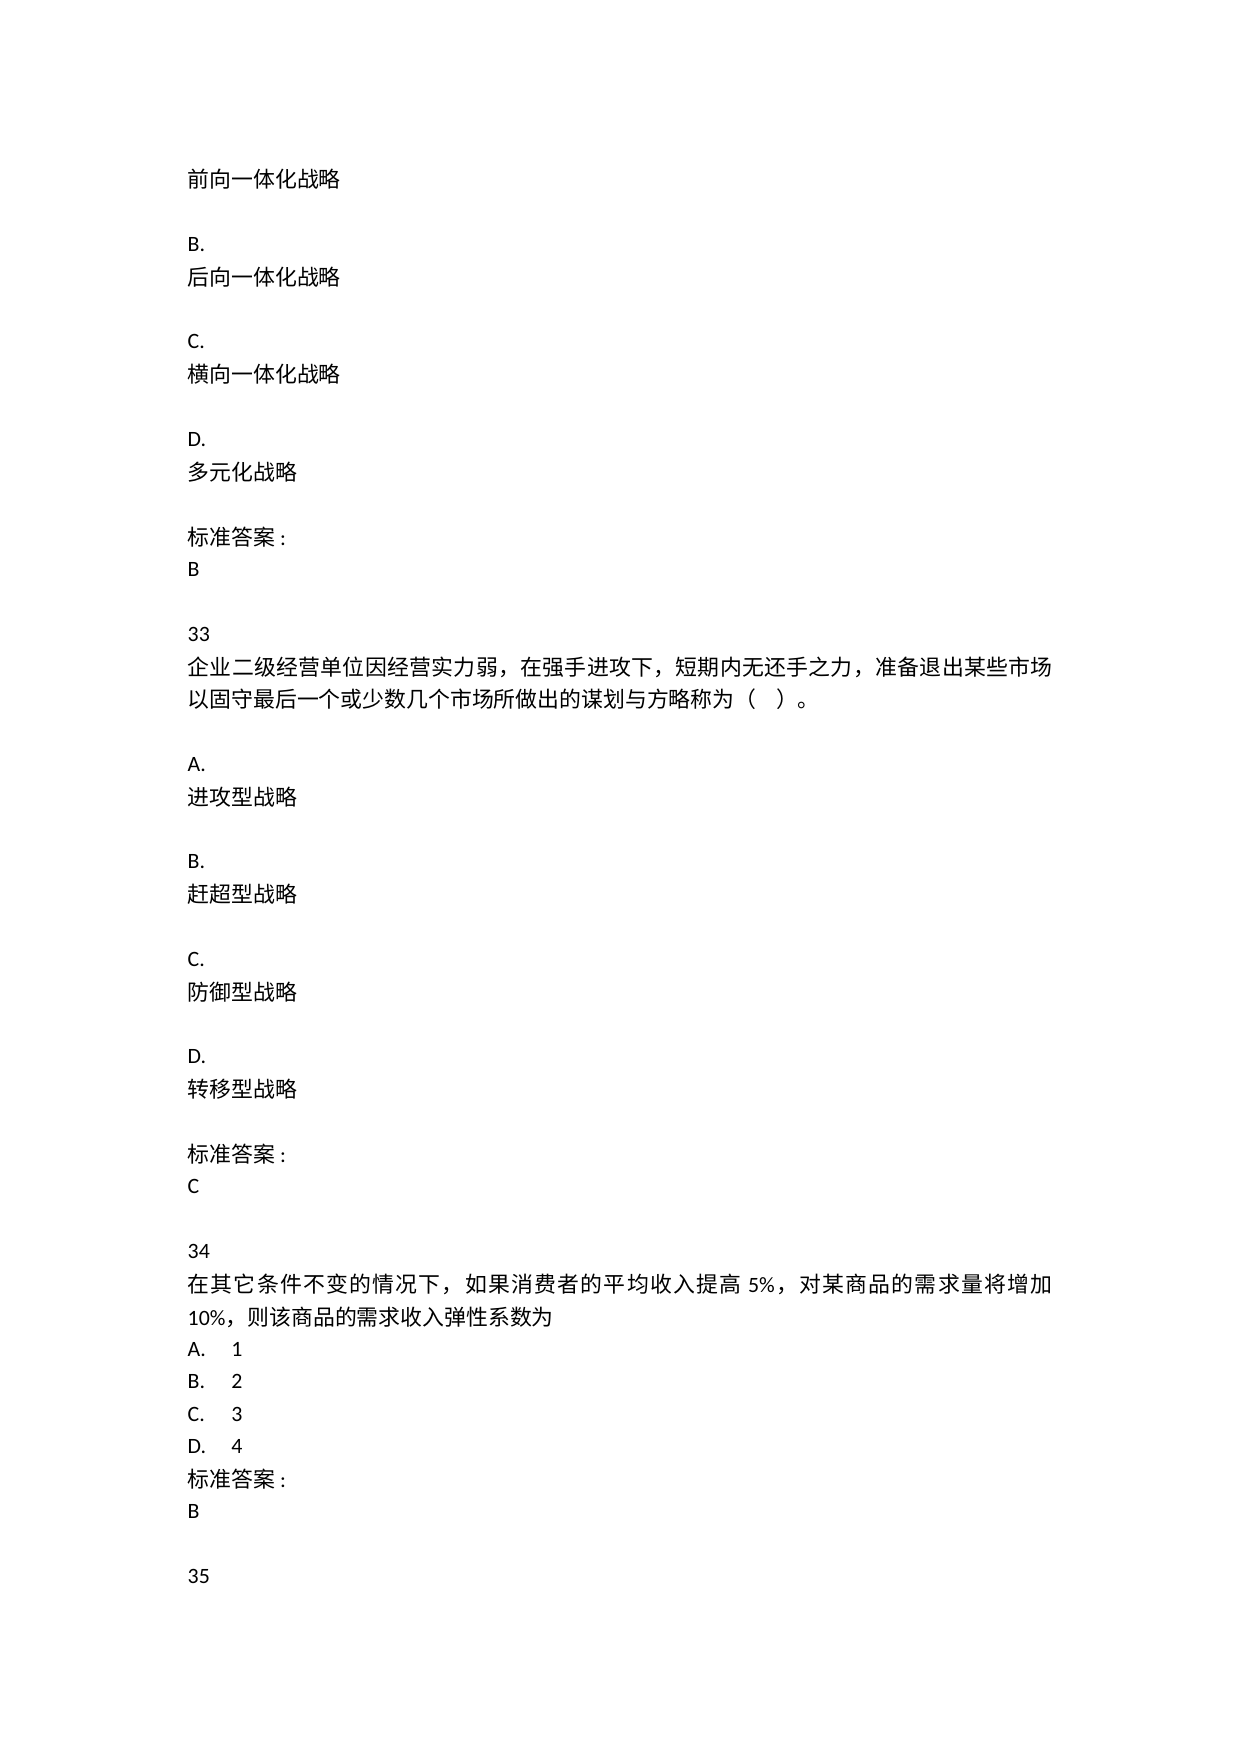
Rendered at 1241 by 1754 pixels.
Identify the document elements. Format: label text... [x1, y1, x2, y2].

text 35 [187, 1559, 1053, 1592]
text B [187, 1494, 1053, 1527]
text A. [187, 747, 1053, 779]
text 后向一体化战略 [187, 259, 1053, 292]
text 横向一体化战略 [187, 357, 1053, 389]
text C. [187, 942, 1053, 974]
text 赶超型战略 [187, 877, 1053, 909]
text 多元化战略 [187, 454, 1053, 487]
text D. [187, 422, 1053, 454]
text D. 4 [187, 1429, 1053, 1462]
text B [187, 552, 1053, 584]
text 33 [187, 617, 1053, 649]
text 标准答案 : [187, 1137, 1053, 1169]
text C. [187, 324, 1053, 357]
text B. [187, 227, 1053, 259]
text B. 2 [187, 1364, 1053, 1397]
text 防御型战略 [187, 974, 1053, 1007]
text 企业二级经营单位因经营实力弱，在强手进攻下，短期内无还手之力，准备退出某些市场以固守最后一个或少数几个市场所做出的谋划与方略称为（ ）。 [187, 649, 1053, 714]
text 进攻型战略 [187, 779, 1053, 812]
text 标准答案 : [187, 519, 1053, 552]
text C. 3 [187, 1397, 1053, 1429]
text 标准答案 : [187, 1462, 1053, 1494]
text D. [187, 1039, 1053, 1072]
text 前向一体化战略 [187, 162, 1053, 194]
text A. 1 [187, 1332, 1053, 1364]
text 转移型战略 [187, 1072, 1053, 1104]
text 在其它条件不变的情况下，如果消费者的平均收入提高5%，对某商品的需求量将增加10%，则该商品的需求收入弹性系数为 [187, 1267, 1053, 1332]
text 34 [187, 1234, 1053, 1267]
text C [187, 1169, 1053, 1202]
text B. [187, 844, 1053, 877]
